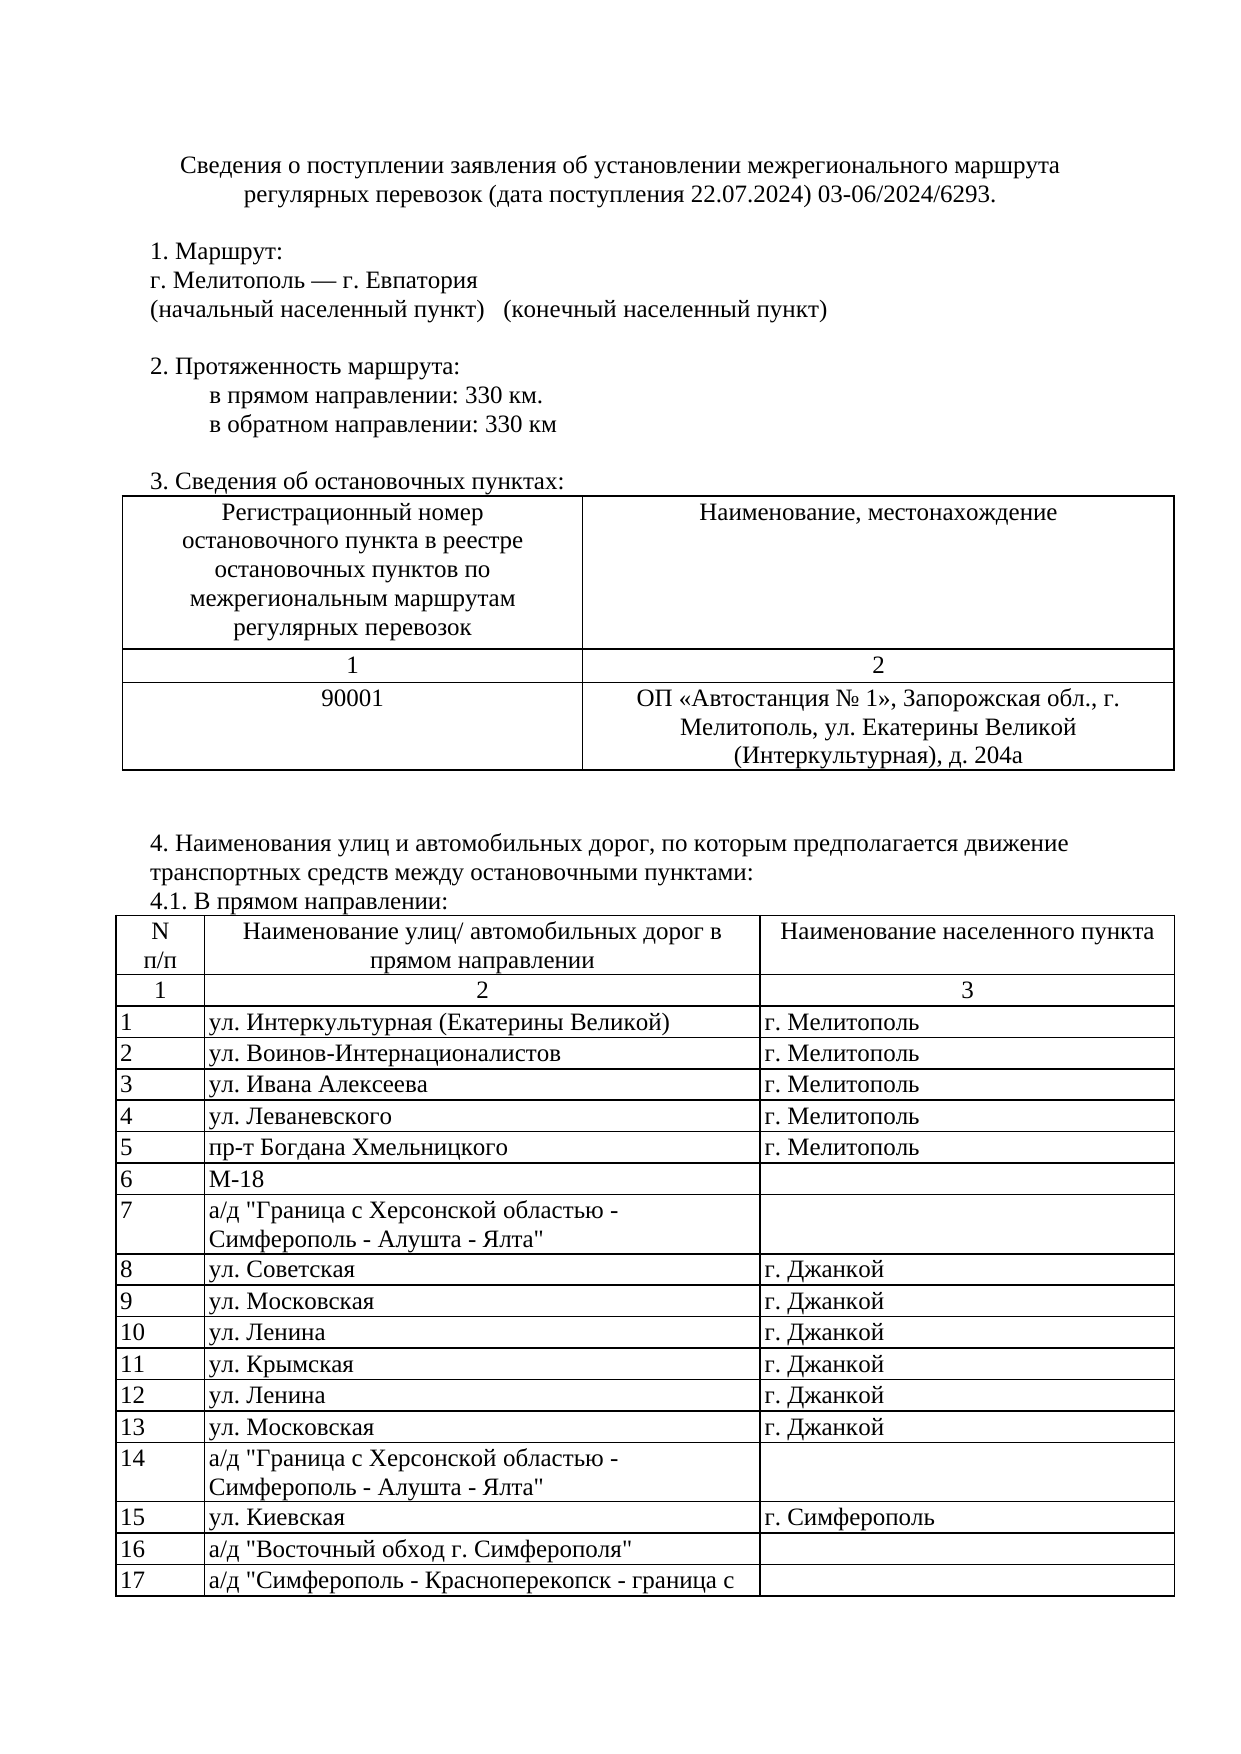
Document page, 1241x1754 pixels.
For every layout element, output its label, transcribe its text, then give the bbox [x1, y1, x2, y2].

table_cell ул. Ленина [205, 1317, 759, 1347]
table_cell 3 [117, 1070, 204, 1099]
table_cell 17 [117, 1565, 204, 1595]
table_cell г. Мелитополь [761, 1038, 1174, 1068]
text в обратном направлении: 330 км [150, 409, 1090, 437]
table_cell г. Мелитополь [761, 1101, 1174, 1131]
table_cell ОП «Автостанция № 1», Запорожская обл., г. Мелитополь, ул. Екатерины Великой (Интеркультурная), д. 204а [583, 683, 1173, 769]
table_cell 2 [117, 1038, 204, 1068]
text 4. Наименования улиц и автомобильных дорог, по которым предполагается движение транспортных средств между остановочными пунктами: [150, 828, 1090, 886]
table_cell ул. Крымская [205, 1349, 759, 1379]
table_cell г. Симферополь [761, 1502, 1174, 1532]
table_cell ул. Леваневского [205, 1101, 759, 1131]
table_cell г. Джанкой [761, 1286, 1174, 1316]
table_cell [761, 1443, 1174, 1501]
table_cell 7 [117, 1195, 204, 1253]
table_header Наименование населенного пункта [761, 916, 1174, 973]
table_cell а/д "Граница с Херсонской областью - Симферополь - Алушта - Ялта" [205, 1195, 759, 1253]
table_cell г. Мелитополь [761, 1132, 1174, 1162]
table_cell ул. Воинов-Интернационалистов [205, 1038, 759, 1068]
table_cell [761, 1534, 1174, 1563]
table_header Регистрационный номер остановочного пункта в реестре остановочных пунктов по межрегиональным маршрутам регулярных перевозок [123, 497, 582, 648]
table_cell [761, 1164, 1174, 1194]
text 4.1. В прямом направлении: [150, 886, 1090, 914]
table_cell ул. Ивана Алексеева [205, 1070, 759, 1099]
table_cell 90001 [123, 683, 582, 769]
table_cell г. Джанкой [761, 1380, 1174, 1410]
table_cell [205, 1565, 759, 1595]
table_cell 1 [117, 1007, 204, 1036]
table_cell г. Джанкой [761, 1255, 1174, 1284]
table_cell ул. Киевская [205, 1502, 759, 1532]
text 3. Сведения об остановочных пунктах: [150, 466, 1090, 495]
table_cell г. Джанкой [761, 1412, 1174, 1442]
table_header N п/п [117, 916, 204, 973]
table_cell ул. Московская [205, 1286, 759, 1316]
table_cell 1 [123, 650, 582, 681]
text 2. Протяженность маршрута: [150, 351, 1090, 380]
table_cell 2 [205, 975, 759, 1005]
table_cell 14 [117, 1443, 204, 1501]
table_cell г. Мелитополь [761, 1070, 1174, 1099]
table_cell 4 [117, 1101, 204, 1131]
table_cell ул. Ленина [205, 1380, 759, 1410]
table_cell 2 [583, 650, 1173, 681]
table_cell пр-т Богдана Хмельницкого [205, 1132, 759, 1162]
table_cell 11 [117, 1349, 204, 1379]
text 1. Маршрут: [150, 236, 1090, 265]
table_cell 10 [117, 1317, 204, 1347]
text Сведения о поступлении заявления об установлении межрегионального маршрута регулярных перевозок (дата поступления 22.07.2024) 03-06/2024/6293. [150, 150, 1090, 207]
table_cell [761, 1195, 1174, 1253]
table_cell а/д "Граница с Херсонской областью - Симферополь - Алушта - Ялта" [205, 1443, 759, 1501]
table_cell 13 [117, 1412, 204, 1442]
table_cell 6 [117, 1164, 204, 1194]
table_header Наименование, местонахождение [583, 497, 1173, 648]
table_cell г. Джанкой [761, 1349, 1174, 1379]
table_cell 9 [117, 1286, 204, 1316]
table_header Наименование улиц/ автомобильных дорог в прямом направлении [205, 916, 759, 973]
table_cell 12 [117, 1380, 204, 1410]
table_cell 16 [117, 1534, 204, 1563]
table_cell [761, 1565, 1174, 1595]
table_cell г. Джанкой [761, 1317, 1174, 1347]
text (начальный населенный пункт) (конечный населенный пункт) [150, 294, 1090, 322]
table_cell а/д "Восточный обход г. Симферополя" [205, 1534, 759, 1563]
table_cell М-18 [205, 1164, 759, 1194]
text в прямом направлении: 330 км. [150, 380, 1090, 409]
table_cell 8 [117, 1255, 204, 1284]
table_cell г. Мелитополь [761, 1007, 1174, 1036]
table_cell 15 [117, 1502, 204, 1532]
table_cell 1 [117, 975, 204, 1005]
table_cell 5 [117, 1132, 204, 1162]
table_cell ул. Советская [205, 1255, 759, 1284]
table_cell ул. Московская [205, 1412, 759, 1442]
table_cell 3 [761, 975, 1174, 1005]
table_cell ул. Интеркультурная (Екатерины Великой) [205, 1007, 759, 1036]
text г. Мелитополь — г. Евпатория [150, 265, 1090, 294]
